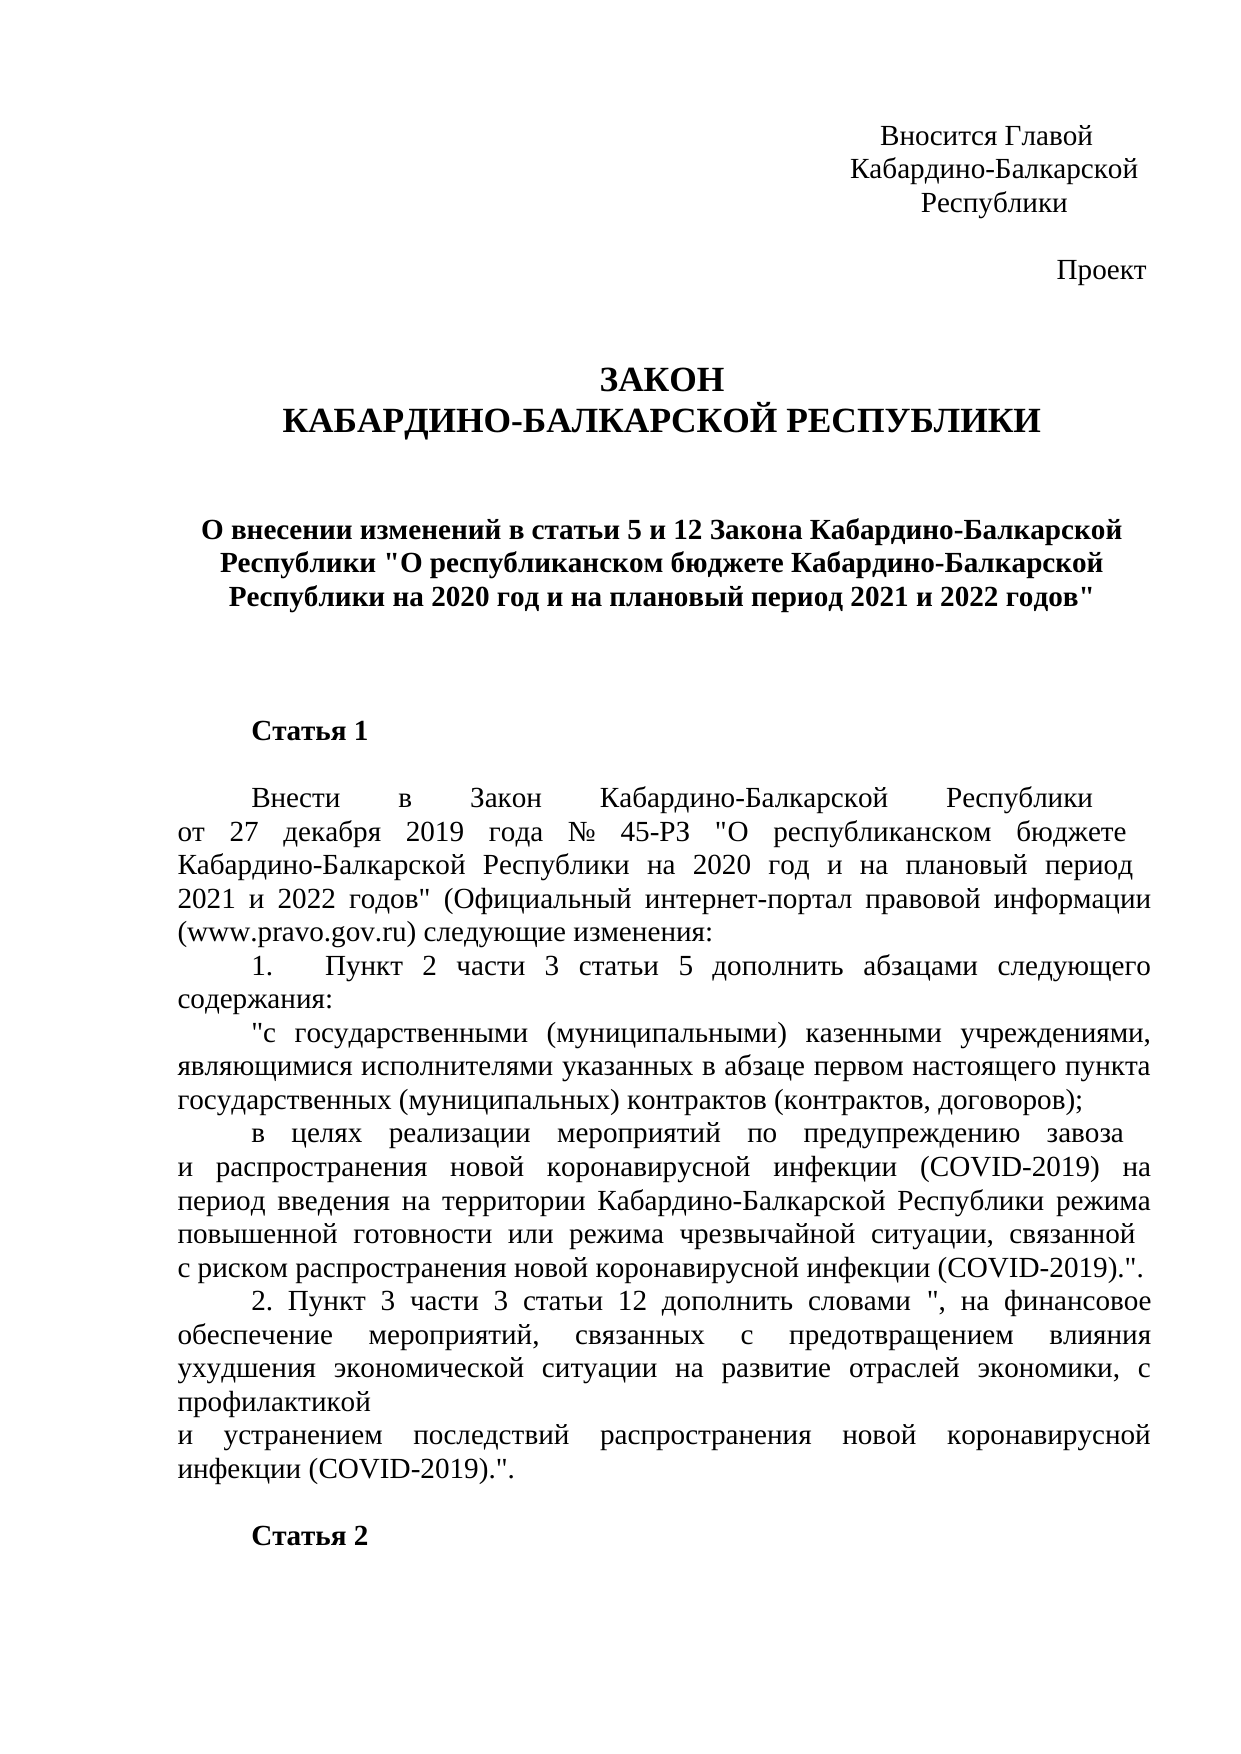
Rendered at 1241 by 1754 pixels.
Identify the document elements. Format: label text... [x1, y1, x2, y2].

text Проект [177, 252, 1146, 286]
text Республики [783, 185, 1146, 219]
text Кабардино-Балкарской [783, 152, 1146, 185]
text КАБАРДИНО-БАЛКАРСКОЙ РЕСПУБЛИКИ [177, 399, 1146, 440]
text Статья 2 [177, 1518, 1152, 1552]
text Вносится Главой [783, 118, 1146, 152]
text 2. Пункт 3 части 3 статьи 12 дополнить словами ", на финансовое обеспечение мероприятий, связанных с предотвращением влияния ухудшения экономической ситуации на развитие отраслей экономики, с профилактикой и устранением последствий распространения новой коронавирусной инфекции (COVID-2019).". [177, 1283, 1152, 1484]
text Внести в Закон Кабардино-Балкарской Республики от 27 декабря 2019 года № 45-РЗ "О республиканском бюджете Кабардино-Балкарской Республики на 2020 год и на плановый период 2021 и 2022 годов" (Официальный интернет-портал правовой информации (www.pravo.gov.ru) следующие изменения: [177, 780, 1152, 948]
text ЗАКОН [177, 358, 1146, 399]
text "с государственными (муниципальными) казенными учреждениями, являющимися исполнителями указанных в абзаце первом настоящего пункта государственных (муниципальных) контрактов (контрактов, договоров); [177, 1015, 1152, 1116]
text Статья 1 [177, 713, 1152, 747]
list Пункт 2 части 3 статьи 5 дополнить абзацами следующего содержания: [177, 948, 1152, 1015]
text О внесении изменений в статьи 5 и 12 Закона Кабардино-Балкарской Республики "О республиканском бюджете Кабардино-Балкарской Республики на 2020 год и на плановый период 2021 и 2022 годов" [177, 512, 1146, 612]
text в целях реализации мероприятий по предупреждению завоза и распространения новой коронавирусной инфекции (COVID-2019) на период введения на территории Кабардино-Балкарской Республики режима повышенной готовности или режима чрезвычайной ситуации, связанной с риском распространения новой коронавирусной инфекции (COVID-2019).". [177, 1116, 1152, 1283]
